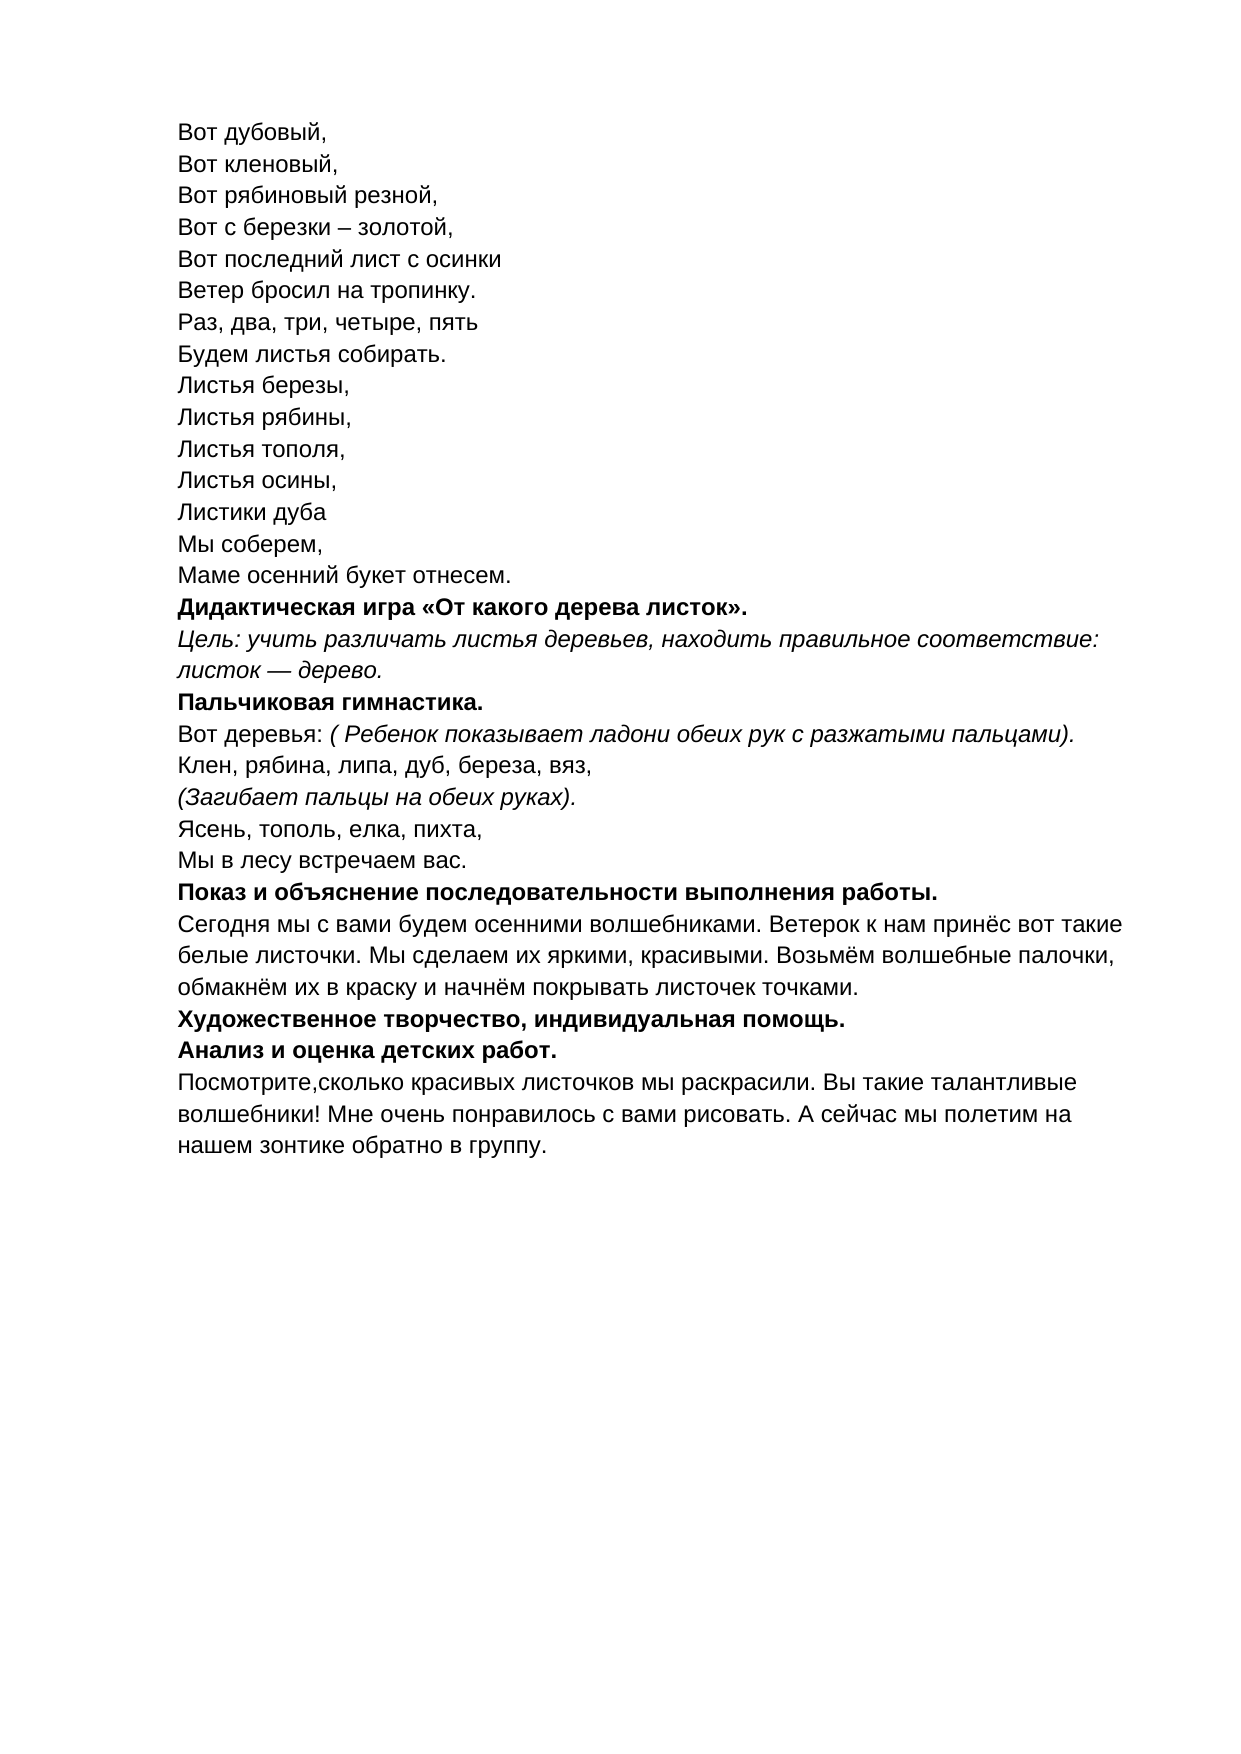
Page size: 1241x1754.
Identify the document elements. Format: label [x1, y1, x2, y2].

text [177, 118, 1152, 1159]
